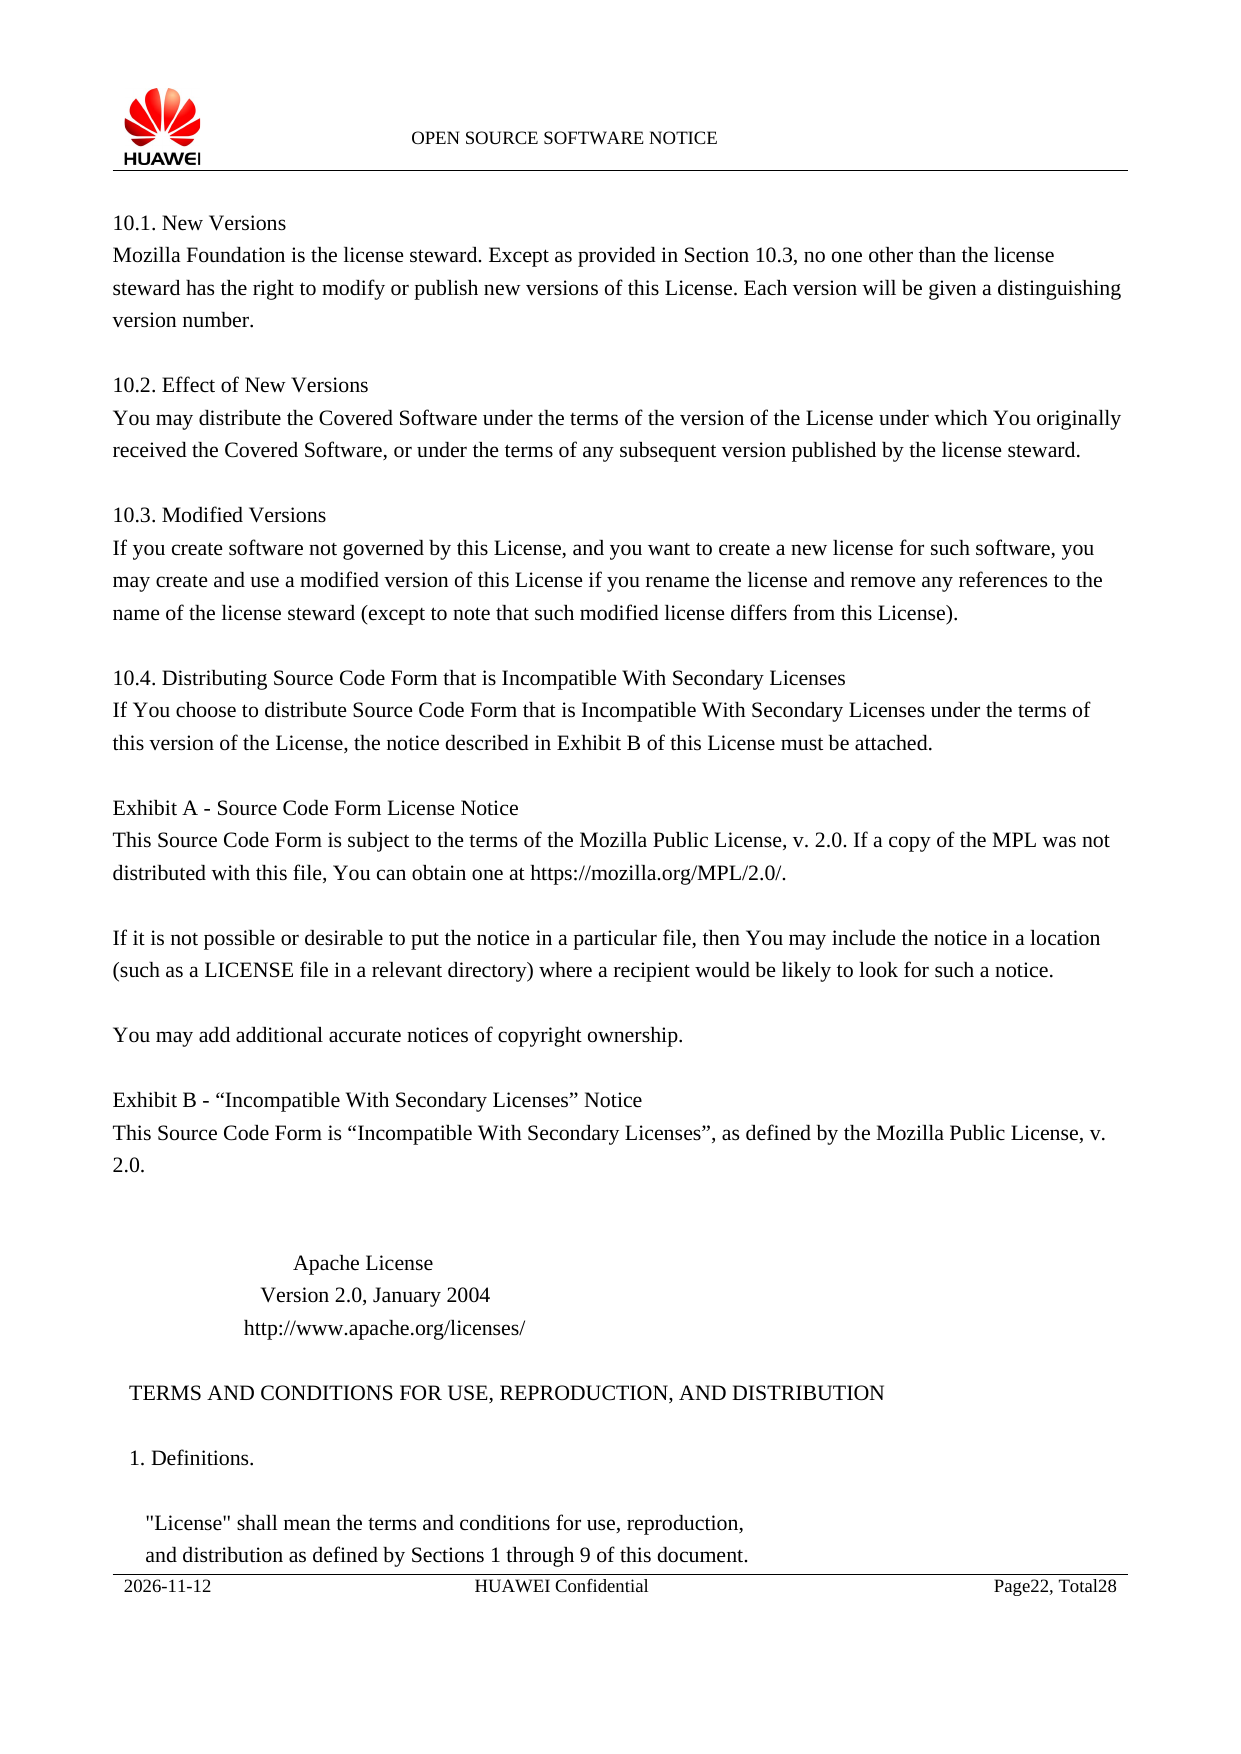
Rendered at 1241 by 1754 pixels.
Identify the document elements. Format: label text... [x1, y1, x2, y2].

picture [124, 88, 201, 165]
